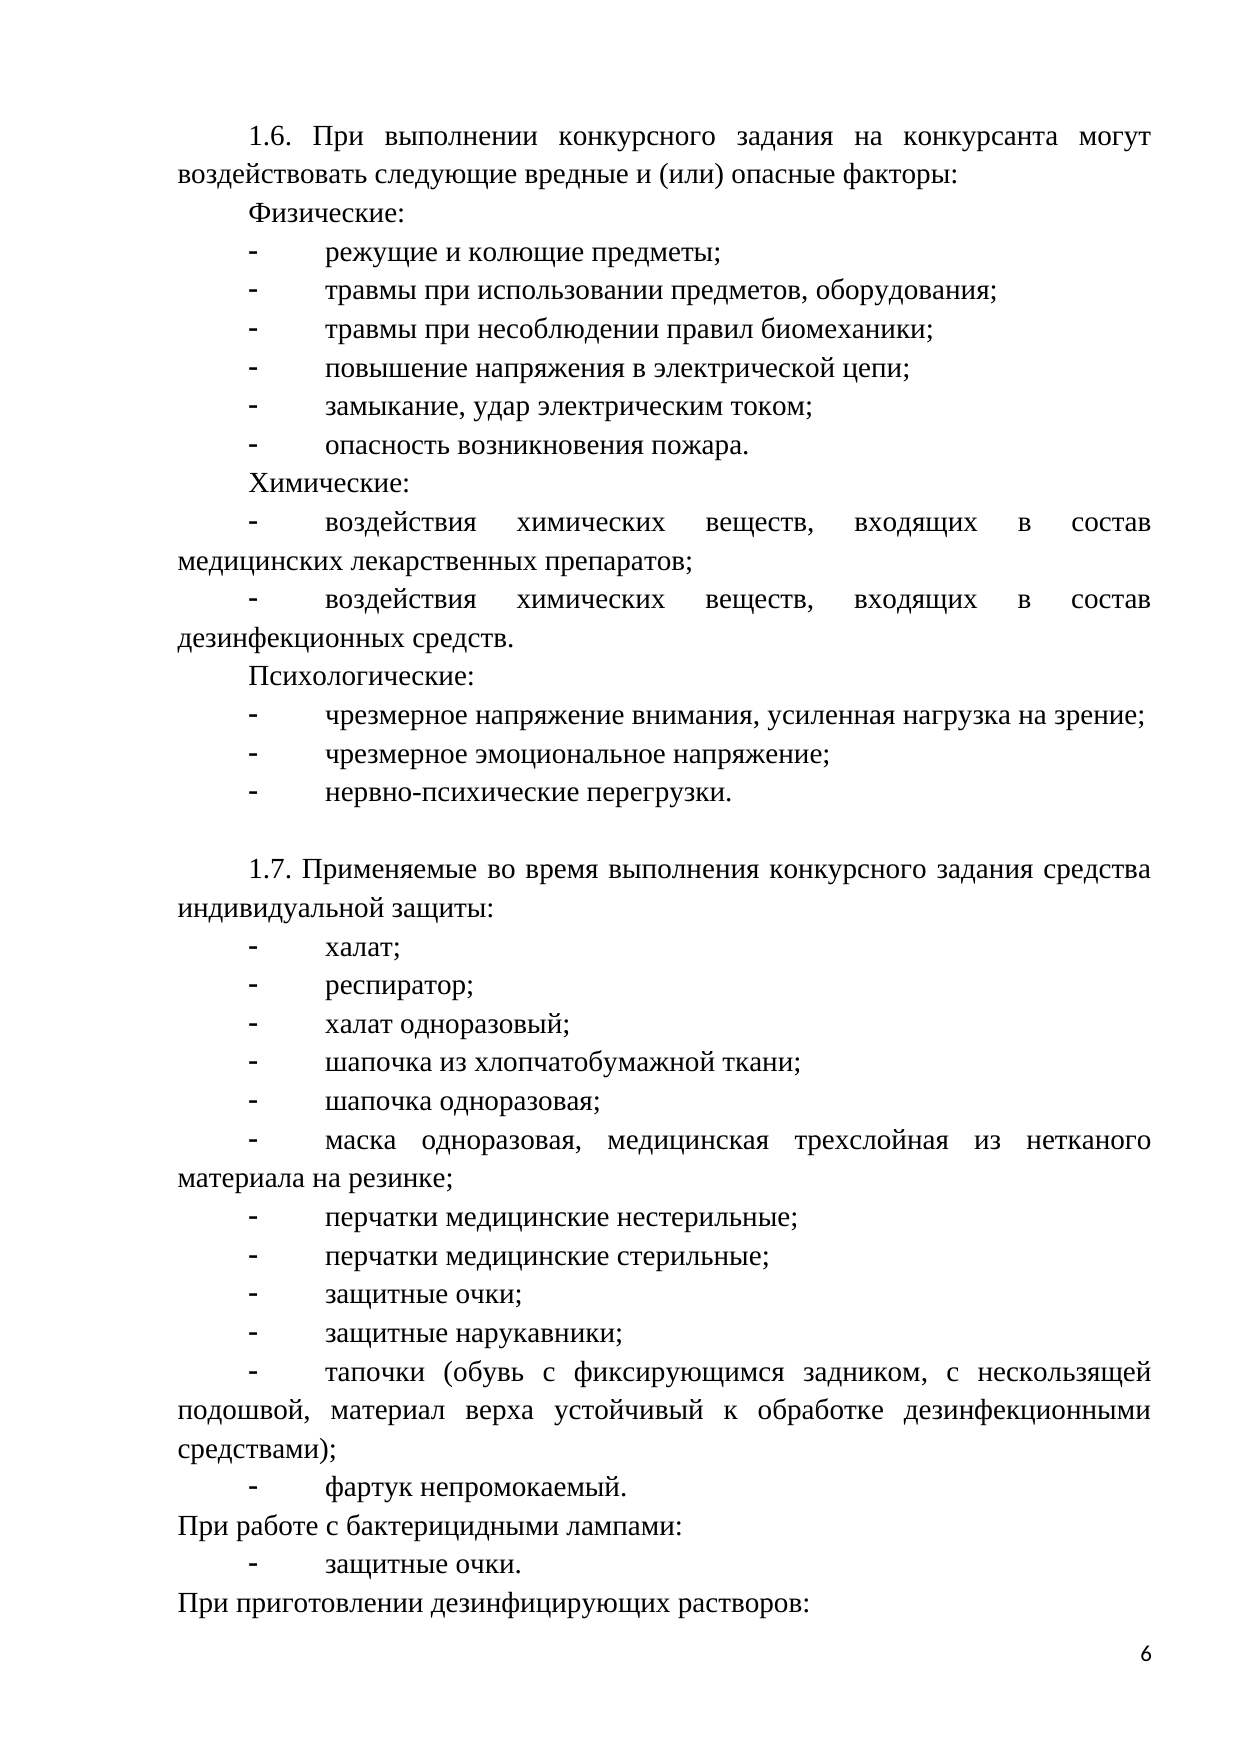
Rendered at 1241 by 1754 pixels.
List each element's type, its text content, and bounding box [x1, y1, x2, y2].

list шапочка из хлопчатобумажной ткани; [177, 1044, 1152, 1078]
list шапочка одноразовая; [177, 1083, 1152, 1117]
list опасность возникновения пожара. [177, 427, 1152, 461]
list чрезмерное эмоциональное напряжение; [177, 736, 1152, 769]
list тапочки (обувь с фиксирующимся задником, с нескользящей подошвой, материал верха устойчивый к обработке дезинфекционными средствами); [177, 1354, 1152, 1464]
list режущие и колющие предметы; [177, 234, 1152, 267]
list воздействия химических веществ, входящих в состав дезинфекционных средств. [177, 581, 1152, 653]
list перчатки медицинские нестерильные; [177, 1199, 1152, 1233]
text Физические: [177, 195, 1152, 229]
list замыкание, удар электрическим током; [177, 388, 1152, 422]
text Психологические: [177, 658, 1152, 692]
list воздействия химических веществ, входящих в состав медицинских лекарственных препаратов; [177, 504, 1152, 576]
text 1.6. При выполнении конкурсного задания на конкурсанта могут воздействовать следующие вредные и (или) опасные факторы: [177, 118, 1152, 190]
list чрезмерное напряжение внимания, усиленная нагрузка на зрение; [177, 697, 1152, 731]
text 1.7. Применяемые во время выполнения конкурсного задания средства индивидуальной защиты: [177, 852, 1152, 924]
list халат одноразовый; [177, 1006, 1152, 1039]
list травмы при использовании предметов, оборудования; [177, 272, 1152, 306]
list травмы при несоблюдении правил биомеханики; [177, 311, 1152, 345]
text При работе с бактерицидными лампами: [177, 1508, 1152, 1542]
list респиратор; [177, 967, 1152, 1001]
list маска одноразовая, медицинская трехслойная из нетканого материала на резинке; [177, 1122, 1152, 1194]
list перчатки медицинские стерильные; [177, 1238, 1152, 1271]
text При приготовлении дезинфицирующих растворов: [177, 1585, 1152, 1619]
list защитные очки; [177, 1276, 1152, 1310]
list защитные нарукавники; [177, 1315, 1152, 1349]
list халат; [177, 929, 1152, 962]
list защитные очки. [177, 1547, 1152, 1580]
list нервно-психические перегрузки. [177, 774, 1152, 808]
list повышение напряжения в электрической цепи; [177, 350, 1152, 383]
list фартук непромокаемый. [177, 1469, 1152, 1503]
text Химические: [177, 466, 1152, 499]
